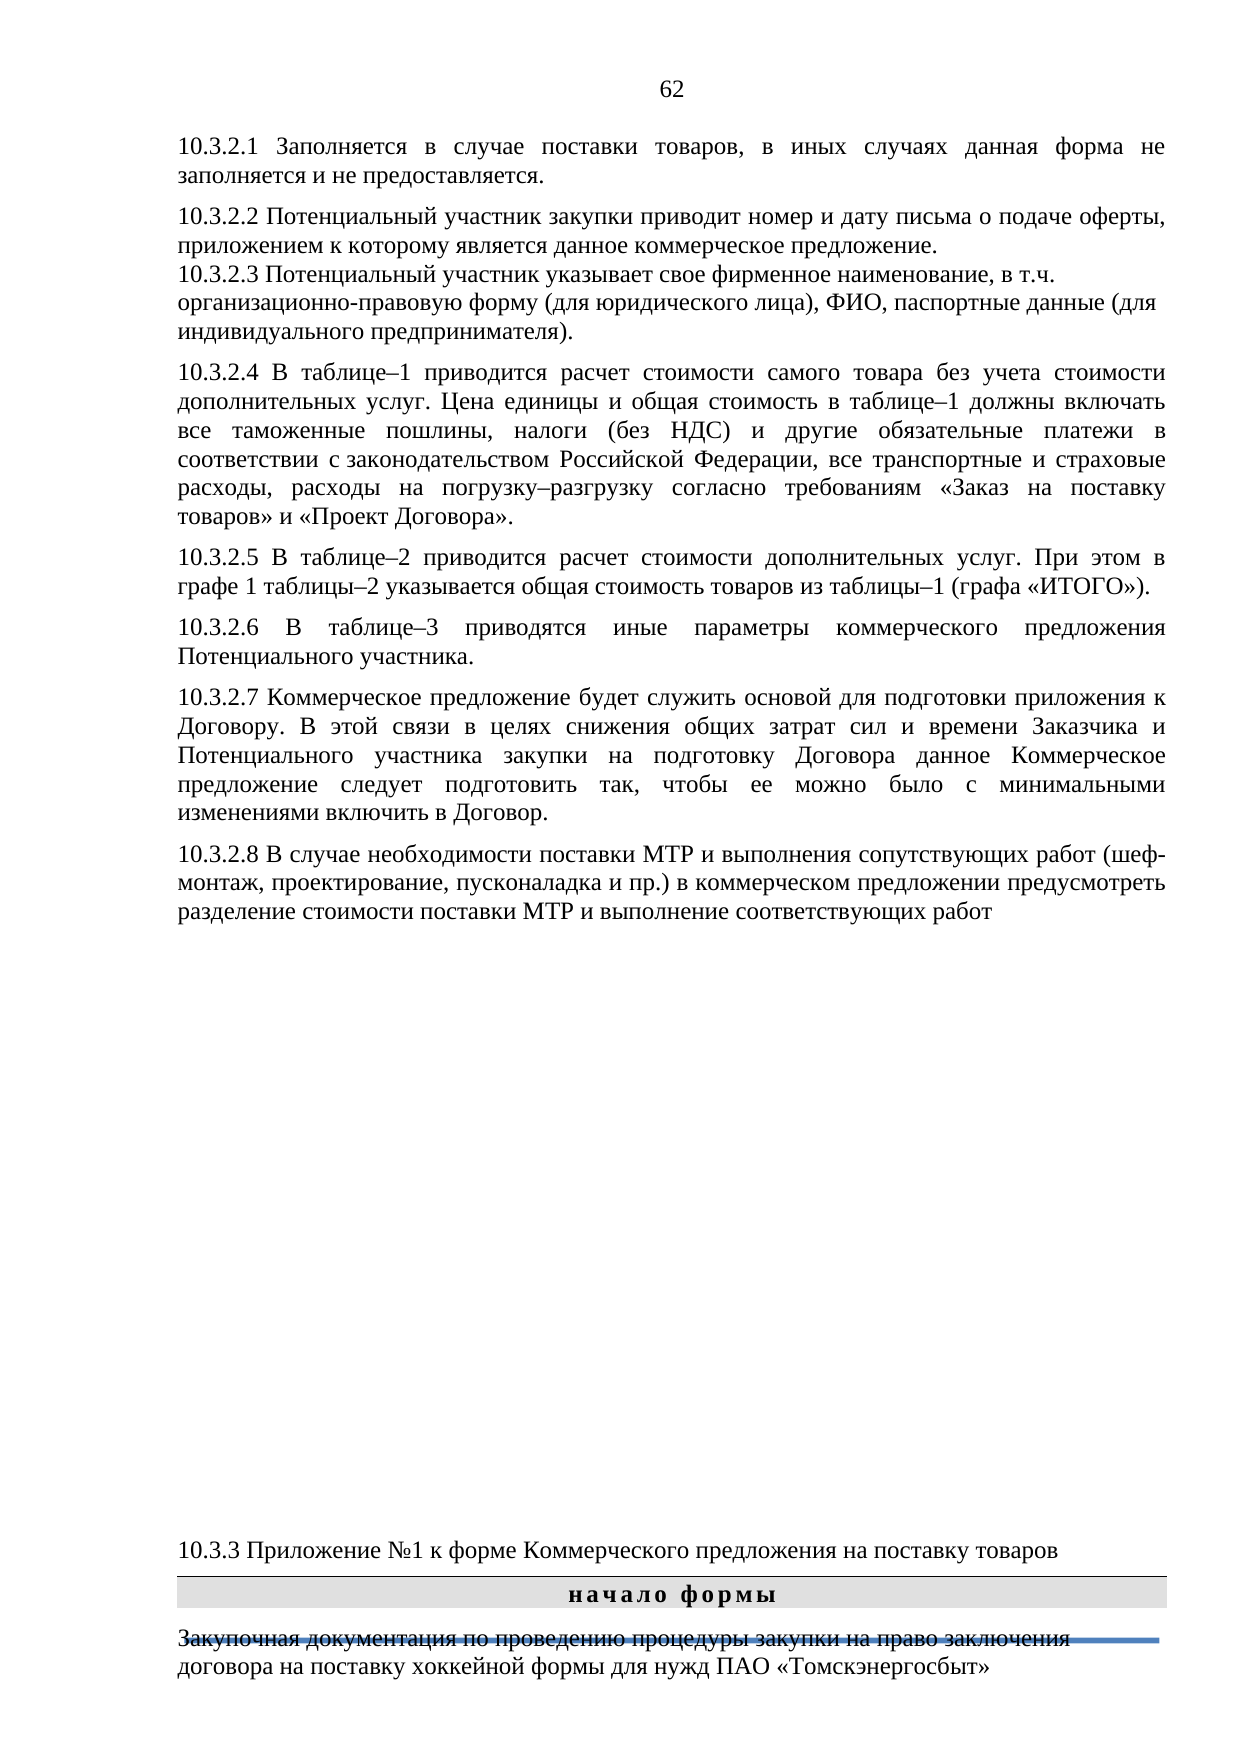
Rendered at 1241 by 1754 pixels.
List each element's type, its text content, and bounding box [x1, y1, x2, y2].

text 10.3.2.2 Потенциальный участник закупки приводит номер и дату письма о подаче оферты, приложением к которому является данное коммерческое предложение. [177, 201, 1167, 259]
text 10.3.2.1 Заполняется в случае поставки товаров, в иных случаях данная форма не заполняется и не предоставляется. [177, 131, 1167, 189]
text 10.3.2.6 В таблице–3 приводятся иные параметры коммерческого предложения Потенциального участника. [177, 612, 1167, 670]
text 10.3.2.3 Потенциальный участник указывает свое фирменное наименование, в т.ч. организационно-правовую форму (для юридического лица), ФИО, паспортные данные (для индивидуального предпринимателя). [177, 259, 1167, 345]
text начало формы [177, 1577, 1167, 1608]
text 10.3.2.7 Коммерческое предложение будет служить основой для подготовки приложения к Договору. В этой связи в целях снижения общих затрат сил и времени Заказчика и Потенциального участника закупки на подготовку Договора данное Коммерческое предложение следует подготовить так, чтобы ее можно было с минимальными изменениями включить в Договор. [177, 682, 1167, 826]
text 10.3.3 Приложение №1 к форме Коммерческого предложения на поставку товаров [177, 1535, 1167, 1564]
text 10.3.2.8 В случае необходимости поставки МТР и выполнения сопутствующих работ (шеф-монтаж, проектирование, пусконаладка и пр.) в коммерческом предложении предусмотреть разделение стоимости поставки МТР и выполнение соответствующих работ [177, 839, 1167, 925]
text 10.3.2.5 В таблице–2 приводится расчет стоимости дополнительных услуг. При этом в графе 1 таблицы–2 указывается общая стоимость товаров из таблицы–1 (графа «ИТОГО»). [177, 542, 1167, 600]
text 10.3.2.4 В таблице–1 приводится расчет стоимости самого товара без учета стоимости дополнительных услуг. Цена единицы и общая стоимость в таблице–1 должны включать все таможенные пошлины, налоги (без НДС) и другие обязательные платежи в соответствии с законодательством Российской Федерации, все транспортные и страховые расходы, расходы на погрузку–разгрузку согласно требованиям «Заказ на поставку товаров» и «Проект Договора». [177, 357, 1167, 530]
